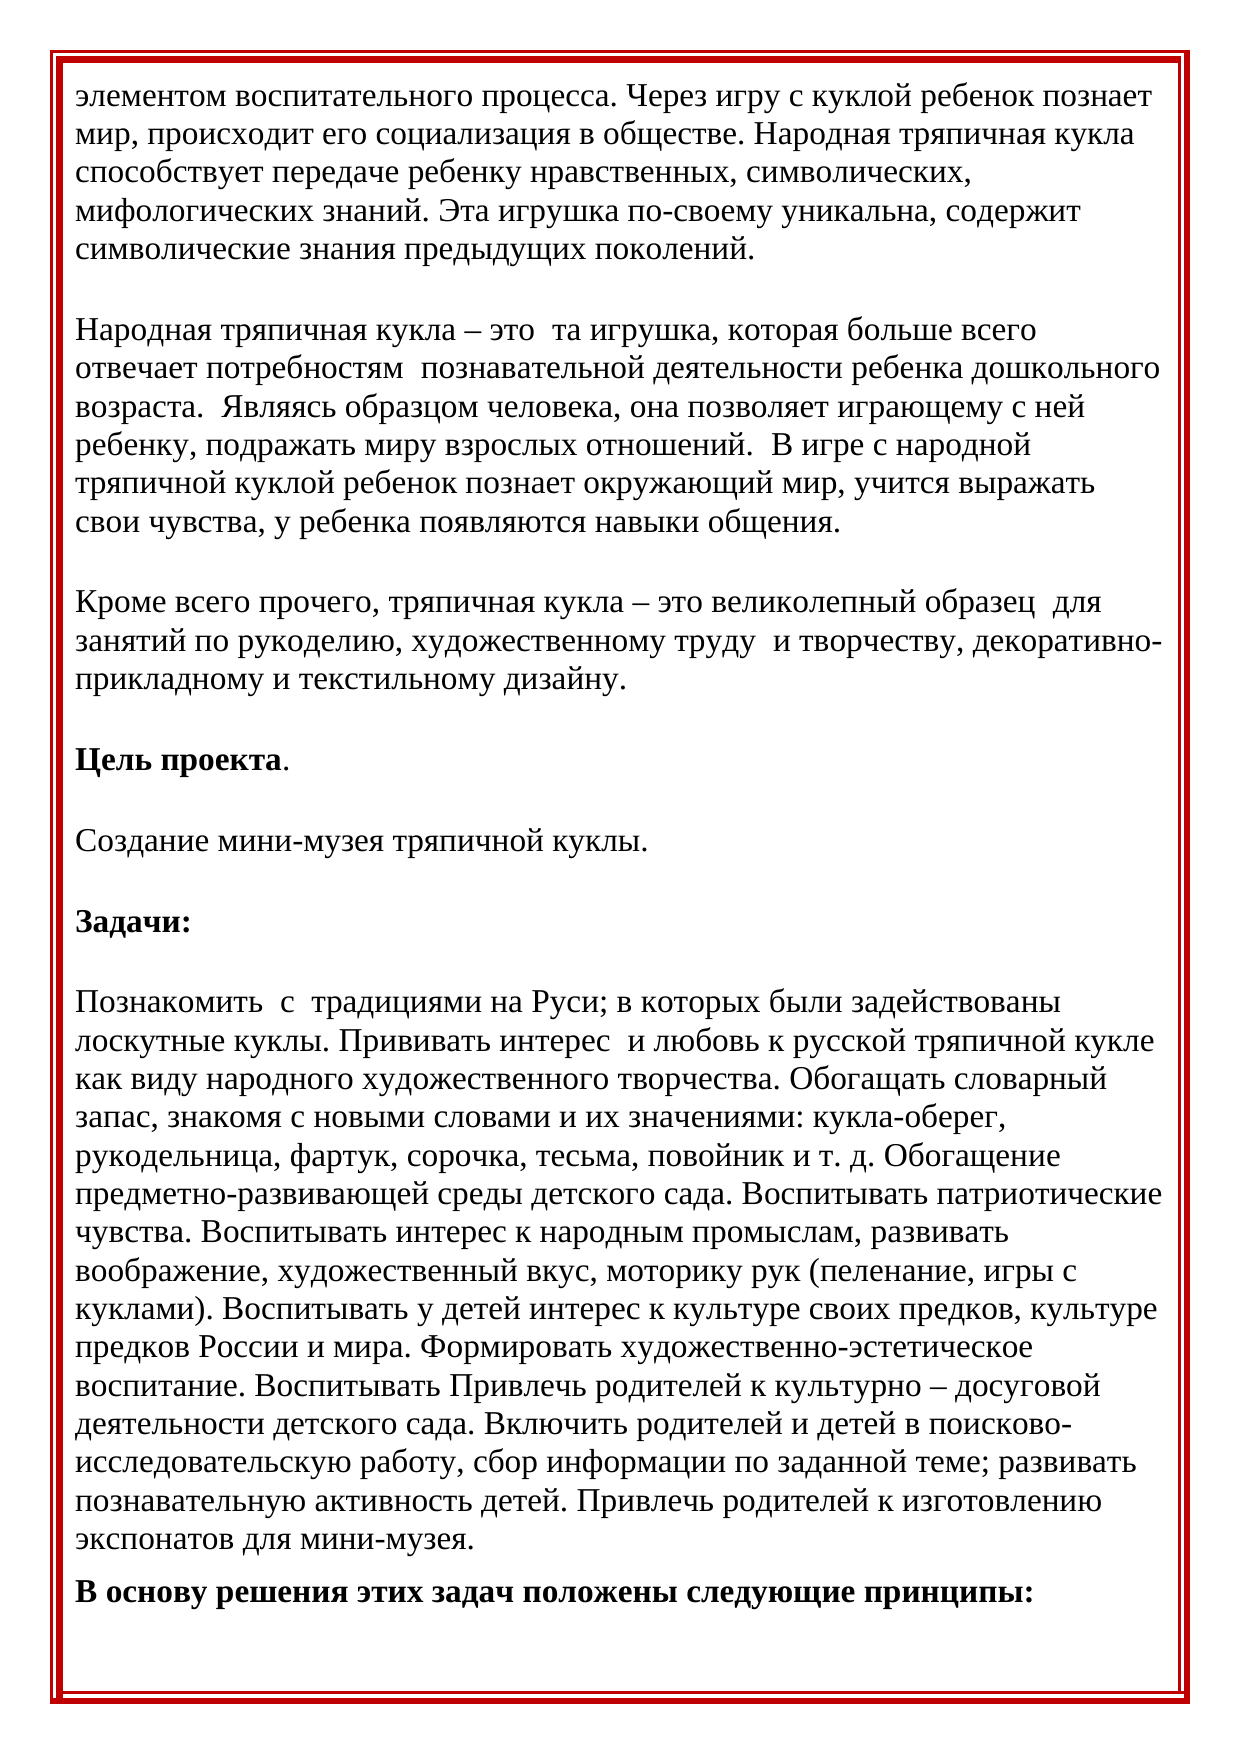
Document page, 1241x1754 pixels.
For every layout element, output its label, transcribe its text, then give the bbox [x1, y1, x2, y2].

text Познакомить с традициями на Руси; в которых были задействованы лоскутные куклы. Прививать интерес и любовь к русской тряпичной кукле как виду народного художественного творчества. Обогащать словарный запас, знакомя с новыми словами и их значениями: кукла-оберег, рукодельница, фартук, сорочка, тесьма, повойник и т. д. Обогащение предметно-развивающей среды детского сада. Воспитывать патриотические чувства. Воспитывать интерес к народным промыслам, развивать воображение, художественный вкус, моторику рук (пеленание, игры с куклами). Воспитывать у детей интерес к культуре своих предков, культуре предков России и мира. Формировать художественно-эстетическое воспитание. Воспитывать Привлечь родителей к культурно – досуговой деятельности детского сада. Включить родителей и детей в поисково-исследовательскую работу, сбор информации по заданной теме; развивать познавательную активность детей. Привлечь родителей к изготовлению экспонатов для мини-музея. [75, 982, 1165, 1557]
text Цель проекта. [75, 739, 1165, 777]
text Задачи: [75, 901, 1165, 939]
text В основу решения этих задач положены следующие принципы: [75, 1571, 1165, 1609]
text Создание мини-музея тряпичной куклы. [75, 820, 1165, 858]
text Народная тряпичная кукла – это та игрушка, которая больше всего отвечает потребностям познавательной деятельности ребенка дошкольного возраста. Являясь образцом человека, она позволяет играющему с ней ребенку, подражать миру взрослых отношений. В игре с народной тряпичной куклой ребенок познает окружающий мир, учится выражать свои чувства, у ребенка появляются навыки общения. [75, 309, 1165, 539]
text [75, 75, 1165, 267]
text Кроме всего прочего, тряпичная кукла – это великолепный образец для занятий по рукоделию, художественному труду и творчеству, декоративно-прикладному и текстильному дизайну. [75, 582, 1165, 697]
